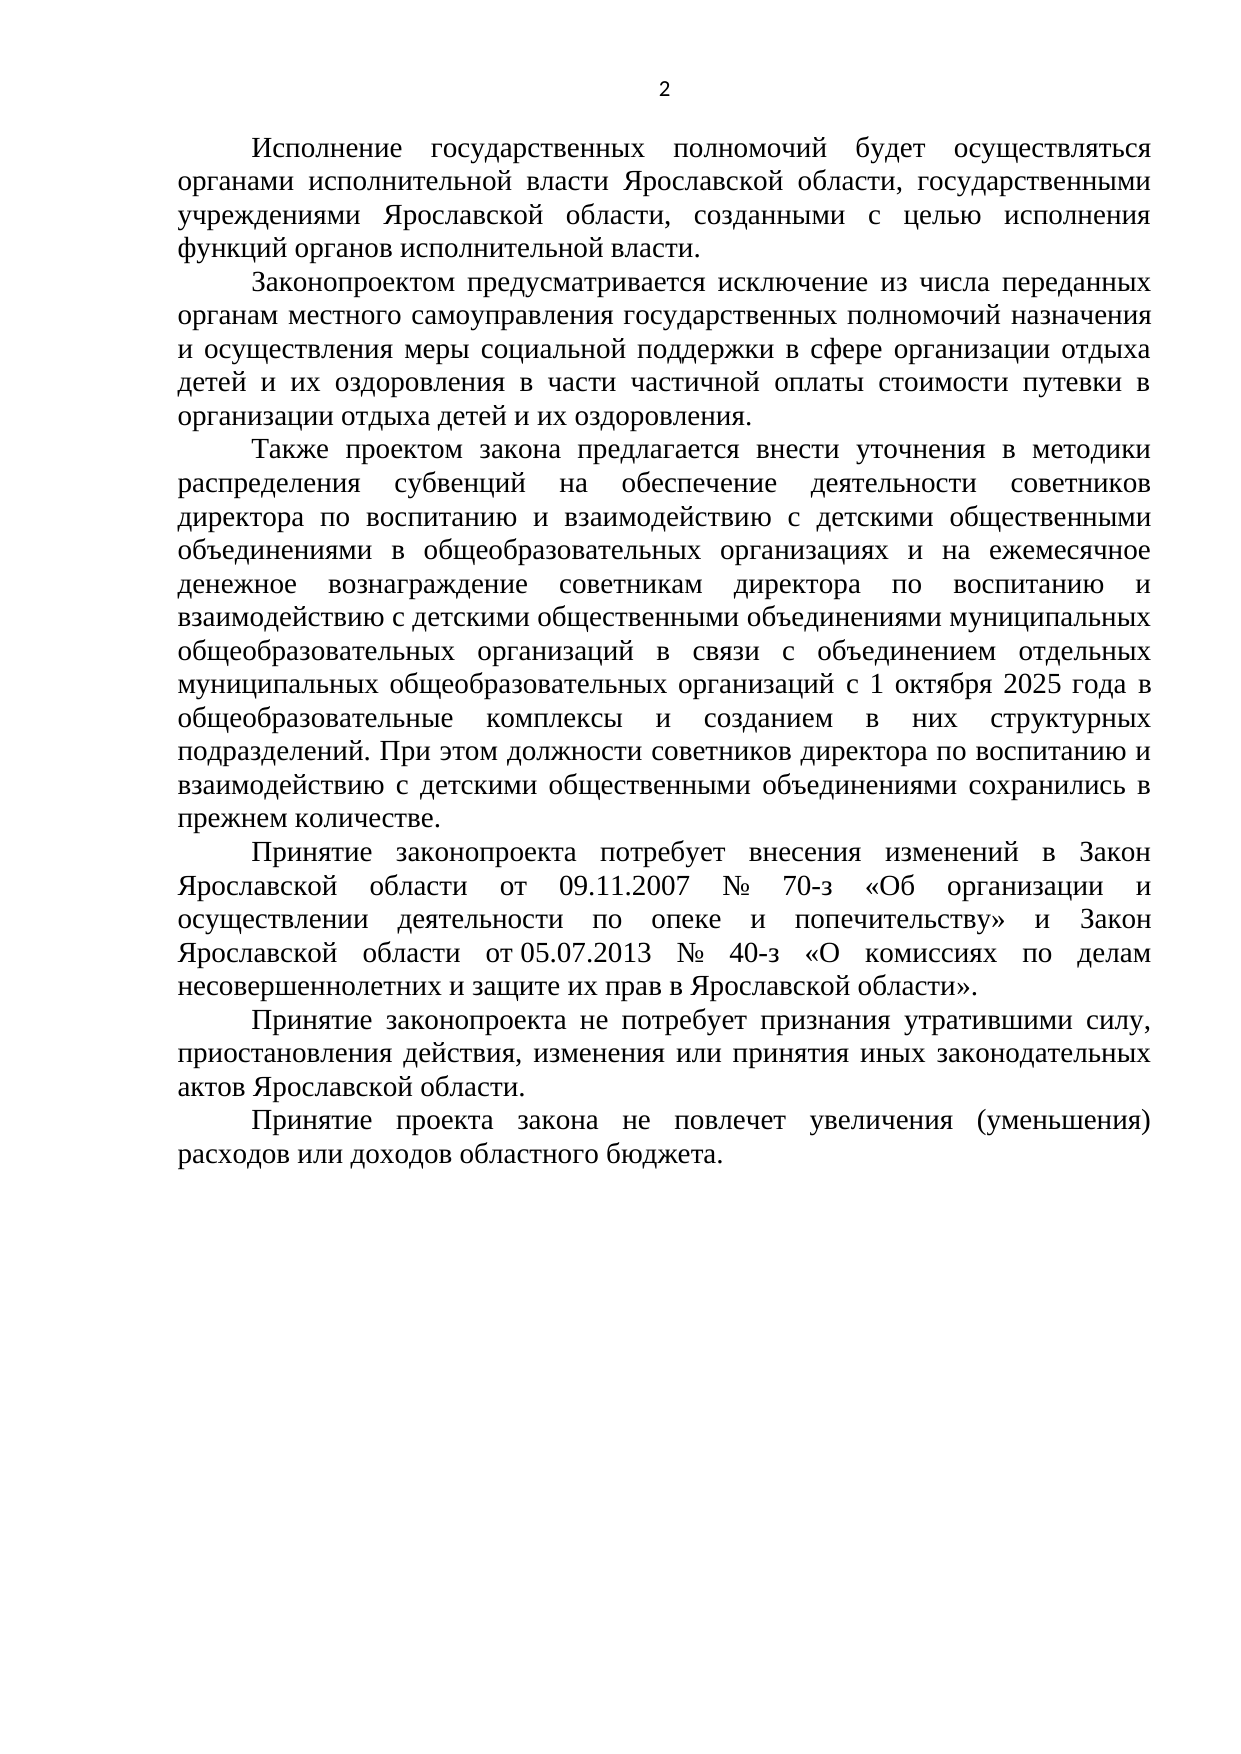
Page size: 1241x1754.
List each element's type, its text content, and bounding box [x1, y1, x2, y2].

text Принятие проекта закона не повлечет увеличения (уменьшения) расходов или доходов областного бюджета. [177, 1102, 1152, 1169]
text Законопроектом предусматривается исключение из числа переданных органам местного самоуправления государственных полномочий назначения и осуществления меры социальной поддержки в сфере организации отдыха детей и их оздоровления в части частичной оплаты стоимости путевки в организации отдыха детей и их оздоровления. [177, 264, 1152, 432]
text Также проектом закона предлагается внести уточнения в методики распределения субвенций на обеспечение деятельности советников директора по воспитанию и взаимодействию с детскими общественными объединениями в общеобразовательных организациях и на ежемесячное денежное вознаграждение советникам директора по воспитанию и взаимодействию с детскими общественными объединениями муниципальных общеобразовательных организаций в связи с объединением отдельных муниципальных общеобразовательных организаций с 1 октября 2025 года в общеобразовательные комплексы и созданием в них структурных подразделений. При этом должности советников директора по воспитанию и взаимодействию с детскими общественными объединениями сохранились в прежнем количестве. [177, 432, 1152, 834]
text Исполнение государственных полномочий будет осуществляться органами исполнительной власти Ярославской области, государственными учреждениями Ярославской области, созданными с целью исполнения функций органов исполнительной власти. [177, 130, 1152, 264]
text Принятие законопроекта потребует внесения изменений в Закон Ярославской области от 09.11.2007 № 70-з «Об организации и осуществлении деятельности по опеке и попечительству» и Закон Ярославской области от 05.07.2013 № 40-з «О комиссиях по делам несовершеннолетних и защите их прав в Ярославской области». [177, 834, 1152, 1002]
text Принятие законопроекта не потребует признания утратившими силу, приостановления действия, изменения или принятия иных законодательных актов Ярославской области. [177, 1002, 1152, 1102]
